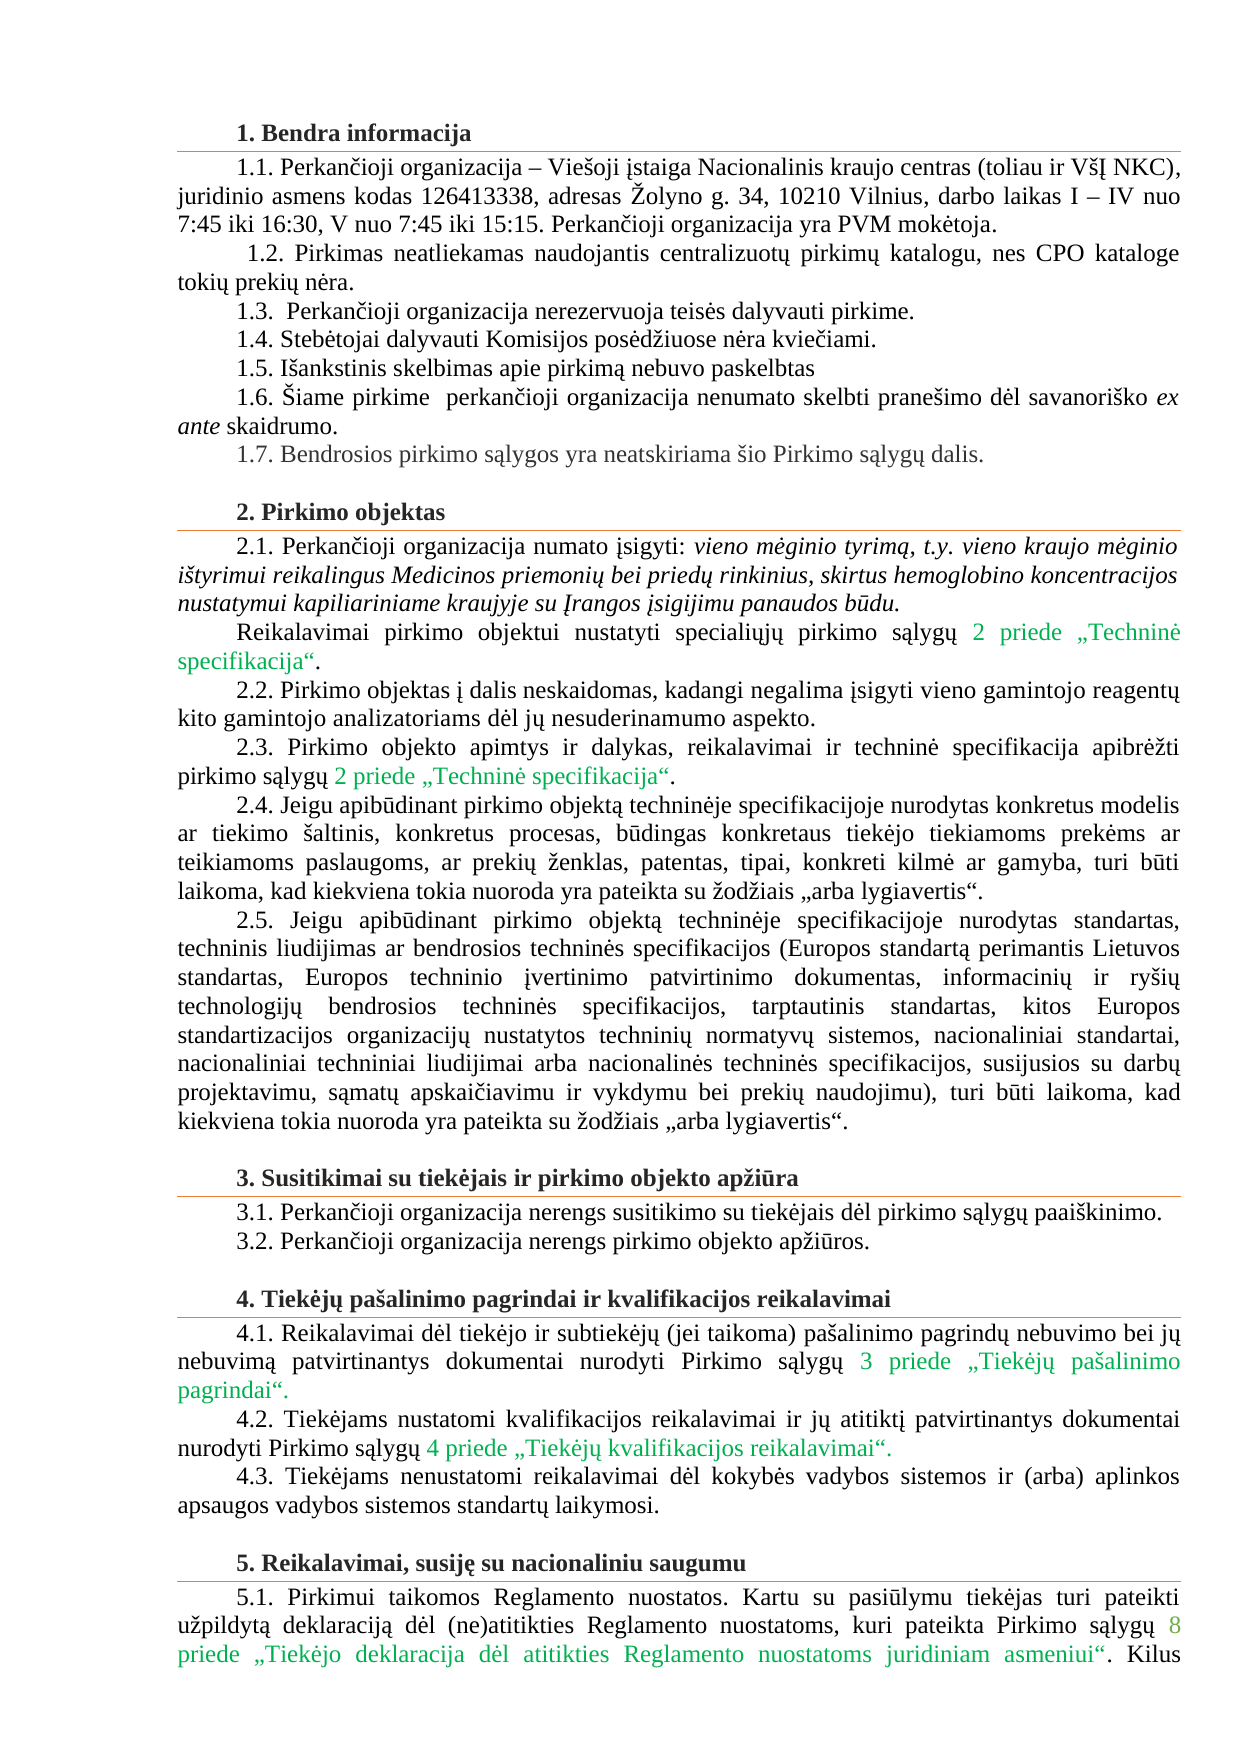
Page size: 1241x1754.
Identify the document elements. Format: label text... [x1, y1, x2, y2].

text 2.3. Pirkimo objekto apimtys ir dalykas, reikalavimai ir techninė specifikacija apibrėžti pirkimo sąlygų 2 priede „Techninė specifikacija“. [177, 732, 1181, 790]
text 2.4. Jeigu apibūdinant pirkimo objektą techninėje specifikacijoje nurodytas konkretus modelis ar tiekimo šaltinis, konkretus procesas, būdingas konkretaus tiekėjo tiekiamoms prekėms ar teikiamoms paslaugoms, ar prekių ženklas, patentas, tipai, konkreti kilmė ar gamyba, turi būti laikoma, kad kiekviena tokia nuoroda yra pateikta su žodžiais „arba lygiavertis“. [177, 790, 1181, 905]
text 1.4. Stebėtojai dalyvauti Komisijos posėdžiuose nėra kviečiami. [177, 324, 1181, 353]
text 1.6. Šiame pirkime perkančioji organizacija nenumato skelbti pranešimo dėl savanoriško ex ante skaidrumo. [177, 382, 1181, 439]
text 1.7. Bendrosios pirkimo sąlygos yra neatskiriama šio Pirkimo sąlygų dalis. [177, 439, 1181, 468]
text 1. Bendra informacija [177, 118, 1181, 151]
text 1.2. Pirkimas neatliekamas naudojantis centralizuotų pirkimų katalogu, nes CPO kataloge tokių prekių nėra. [177, 238, 1181, 296]
text 1.5. Išankstinis skelbimas apie pirkimą nebuvo paskelbtas [177, 353, 1181, 382]
text Reikalavimai pirkimo objektui nustatyti specialiųjų pirkimo sąlygų 2 priede „Techninė specifikacija“. [177, 617, 1181, 675]
text 4.3. Tiekėjams nenustatomi reikalavimai dėl kokybės vadybos sistemos ir (arba) aplinkos apsaugos vadybos sistemos standartų laikymosi. [177, 1461, 1181, 1519]
text 2. Pirkimo objektas [177, 497, 1181, 530]
text 3.1. Perkančioji organizacija nerengs susitikimo su tiekėjais dėl pirkimo sąlygų paaiškinimo. [177, 1197, 1181, 1226]
text 3. Susitikimai su tiekėjais ir pirkimo objekto apžiūra [177, 1163, 1181, 1196]
text 2.2. Pirkimo objektas į dalis neskaidomas, kadangi negalima įsigyti vieno gamintojo reagentų kito gamintojo analizatoriams dėl jų nesuderinamumo aspekto. [177, 675, 1181, 732]
text 2.1. Perkančioji organizacija numato įsigyti: vieno mėginio tyrimą, t.y. vieno kraujo mėginio ištyrimui reikalingus Medicinos priemonių bei priedų rinkinius, skirtus hemoglobino koncentracijos nustatymui kapiliariniame kraujyje su Įrangos įsigijimu panaudos būdu. [177, 531, 1181, 617]
text 5. Reikalavimai, susiję su nacionaliniu saugumu [177, 1548, 1181, 1581]
text 1.1. Perkančioji organizacija – Viešoji įstaiga Nacionalinis kraujo centras (toliau ir VšĮ NKC), juridinio asmens kodas 126413338, adresas Žolyno g. 34, 10210 Vilnius, darbo laikas I – IV nuo 7:45 iki 16:30, V nuo 7:45 iki 15:15. Perkančioji organizacija yra PVM mokėtoja. [177, 152, 1181, 238]
text 4.1. Reikalavimai dėl tiekėjo ir subtiekėjų (jei taikoma) pašalinimo pagrindų nebuvimo bei jų nebuvimą patvirtinantys dokumentai nurodyti Pirkimo sąlygų 3 priede „Tiekėjų pašalinimo pagrindai“. [177, 1318, 1181, 1404]
text 1.3. Perkančioji organizacija nerezervuoja teisės dalyvauti pirkime. [177, 296, 1181, 324]
text 4. Tiekėjų pašalinimo pagrindai ir kvalifikacijos reikalavimai [177, 1284, 1181, 1317]
text 2.5. Jeigu apibūdinant pirkimo objektą techninėje specifikacijoje nurodytas standartas, techninis liudijimas ar bendrosios techninės specifikacijos (Europos standartą perimantis Lietuvos standartas, Europos techninio įvertinimo patvirtinimo dokumentas, informacinių ir ryšių technologijų bendrosios techninės specifikacijos, tarptautinis standartas, kitos Europos standartizacijos organizacijų nustatytos techninių normatyvų sistemos, nacionaliniai standartai, nacionaliniai techniniai liudijimai arba nacionalinės techninės specifikacijos, susijusios su darbų projektavimu, sąmatų apskaičiavimu ir vykdymu bei prekių naudojimu), turi būti laikoma, kad kiekviena tokia nuoroda yra pateikta su žodžiais „arba lygiavertis“. [177, 905, 1181, 1135]
text 4.2. Tiekėjams nustatomi kvalifikacijos reikalavimai ir jų atitiktį patvirtinantys dokumentai nurodyti Pirkimo sąlygų 4 priede „Tiekėjų kvalifikacijos reikalavimai“. [177, 1404, 1181, 1461]
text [177, 1582, 1181, 1668]
text 3.2. Perkančioji organizacija nerengs pirkimo objekto apžiūros. [177, 1226, 1181, 1255]
